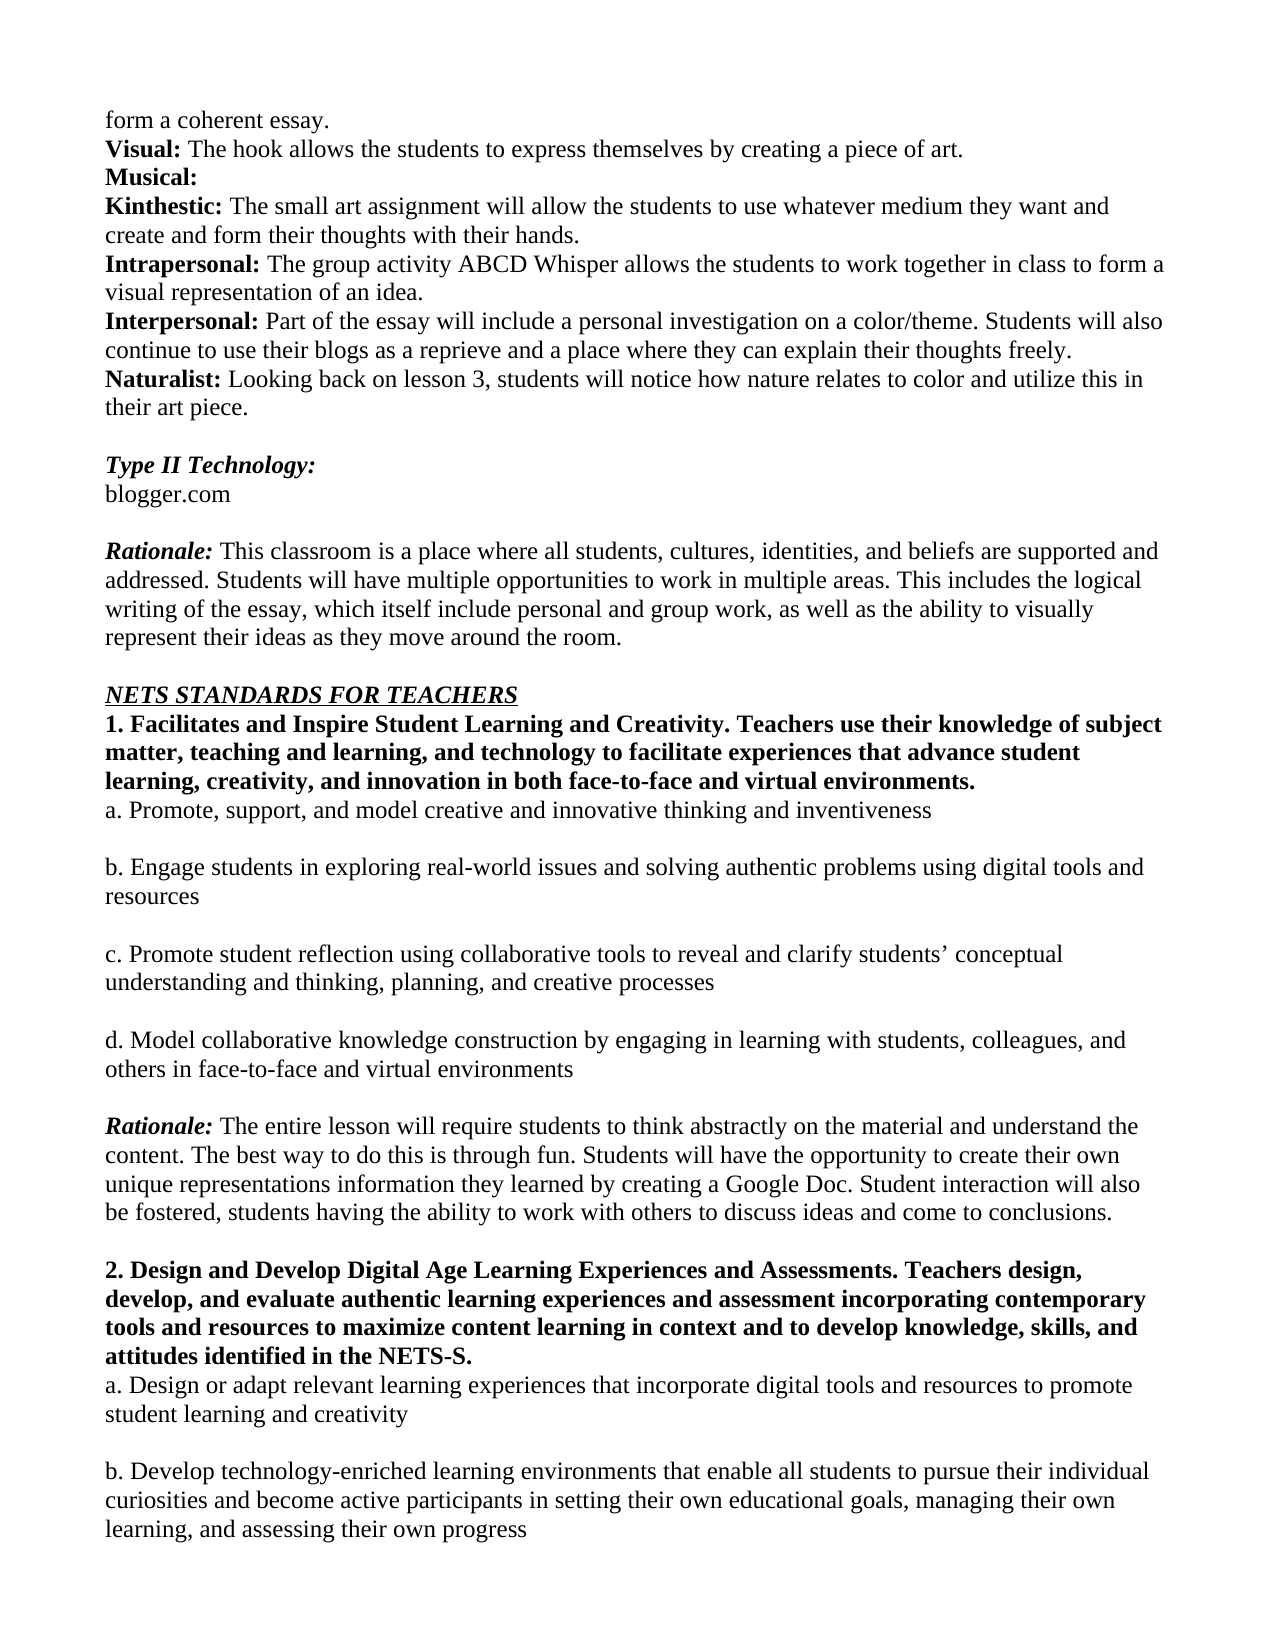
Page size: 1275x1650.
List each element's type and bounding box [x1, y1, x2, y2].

text [105, 105, 1170, 1542]
